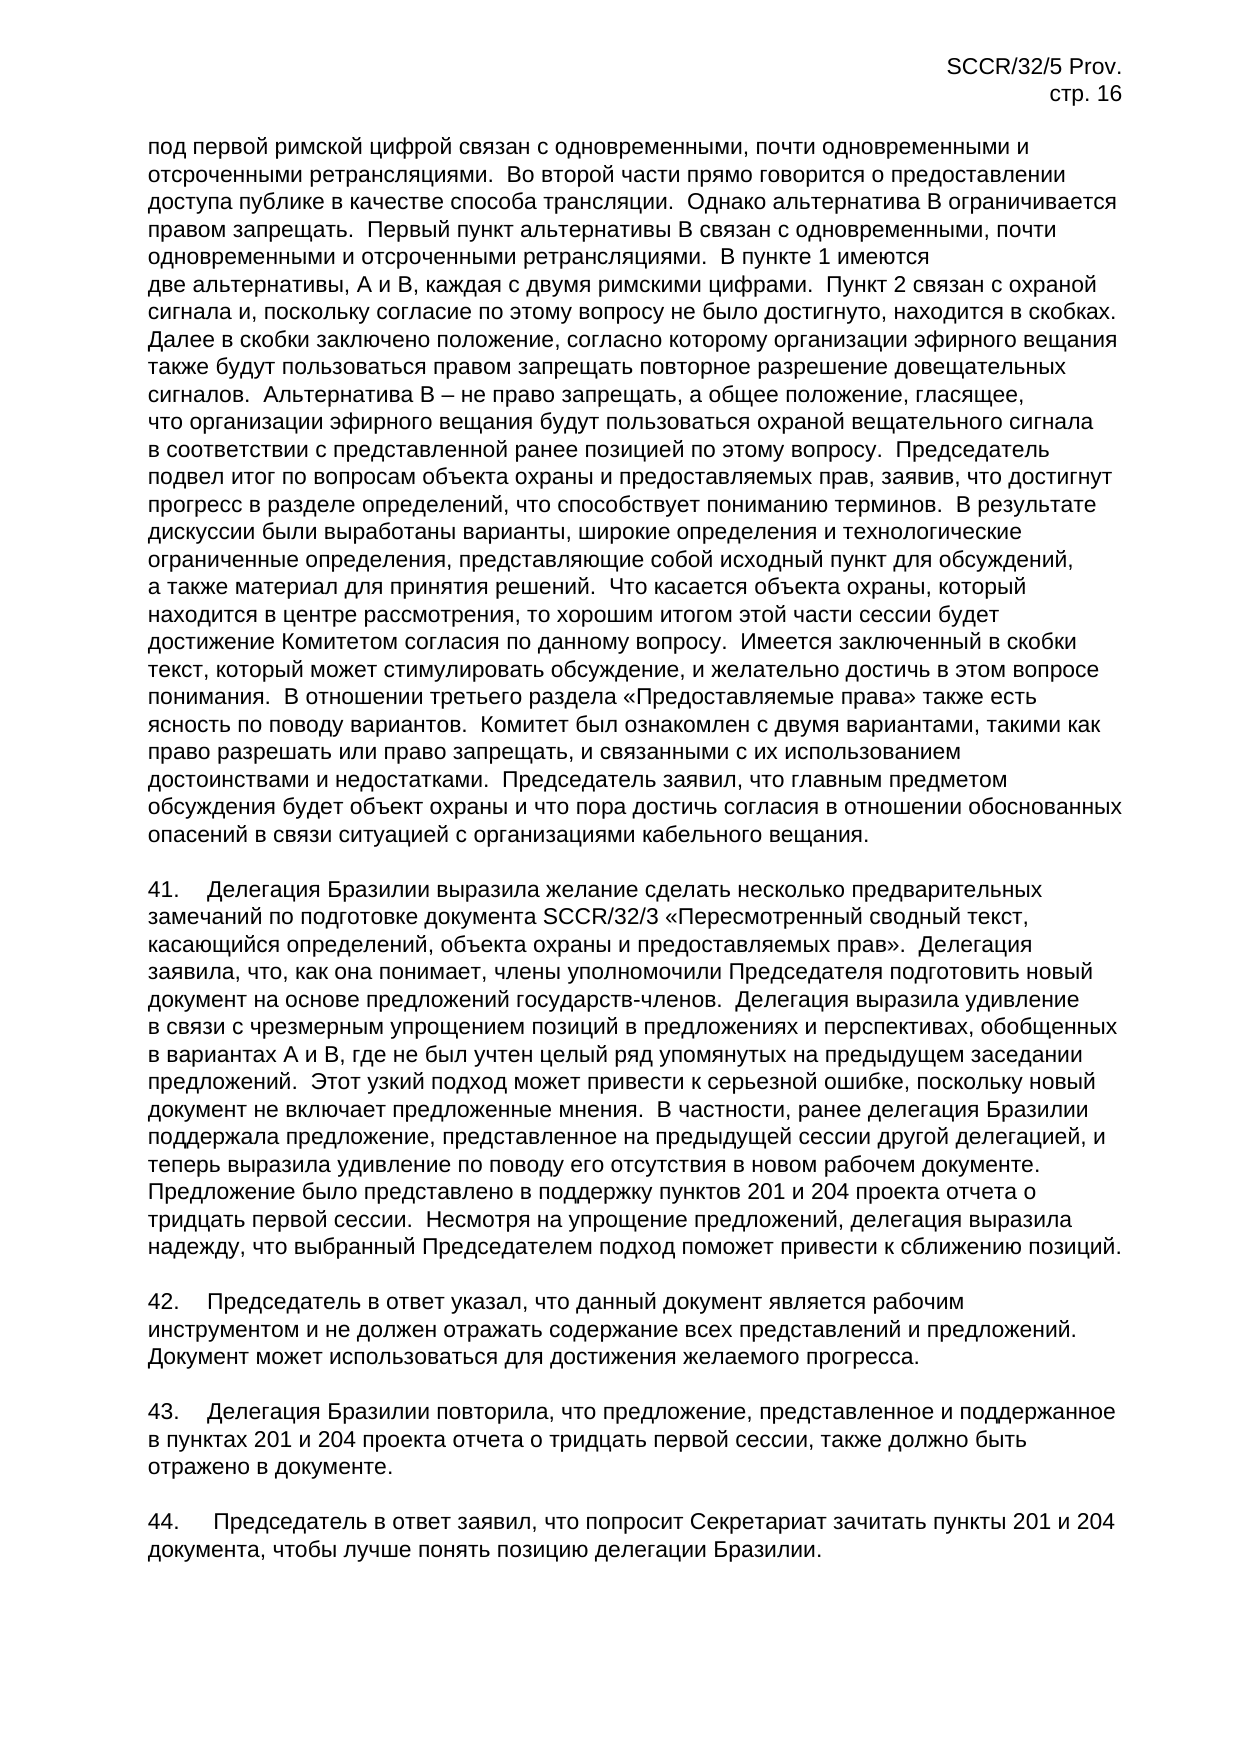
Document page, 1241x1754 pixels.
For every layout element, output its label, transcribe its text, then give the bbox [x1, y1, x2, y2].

list Председатель в ответ заявил, что попросит Секретариат зачитать пункты 201 и 204 документа, чтобы лучше понять позицию делегации Бразилии. [148, 1507, 1122, 1562]
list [148, 132, 1122, 847]
list Председатель в ответ указал, что данный документ является рабочим инструментом и не должен отражать содержание всех представлений и предложений. Документ может использоваться для достижения желаемого прогресса. [148, 1287, 1122, 1370]
list Делегация Бразилии выразила желание сделать несколько предварительных замечаний по подготовке документа SCCR/32/3 «Пересмотренный сводный текст, касающийся определений, объекта охраны и предоставляемых прав». Делегация заявила, что, как она понимает, члены уполномочили Председателя подготовить новый документ на основе предложений государств-членов. Делегация выразила удивление в связи с чрезмерным упрощением позиций в предложениях и перспективах, обобщенных в вариантах A и B, где не был учтен целый ряд упомянутых на предыдущем заседании предложений. Этот узкий подход может привести к серьезной ошибке, поскольку новый документ не включает предложенные мнения. В частности, ранее делегация Бразилии поддержала предложение, представленное на предыдущей сессии другой делегацией, и теперь выразила удивление по поводу его отсутствия в новом рабочем документе. Предложение было представлено в поддержку пунктов 201 и 204 проекта отчета о тридцать первой сессии. Несмотря на упрощение предложений, делегация выразила надежду, что выбранный Председателем подход поможет привести к сближению позиций. [148, 875, 1122, 1260]
list Делегация Бразилии повторила, что предложение, представленное и поддержанное в пунктах 201 и 204 проекта отчета о тридцать первой сессии, также должно быть отражено в документе. [148, 1397, 1122, 1480]
